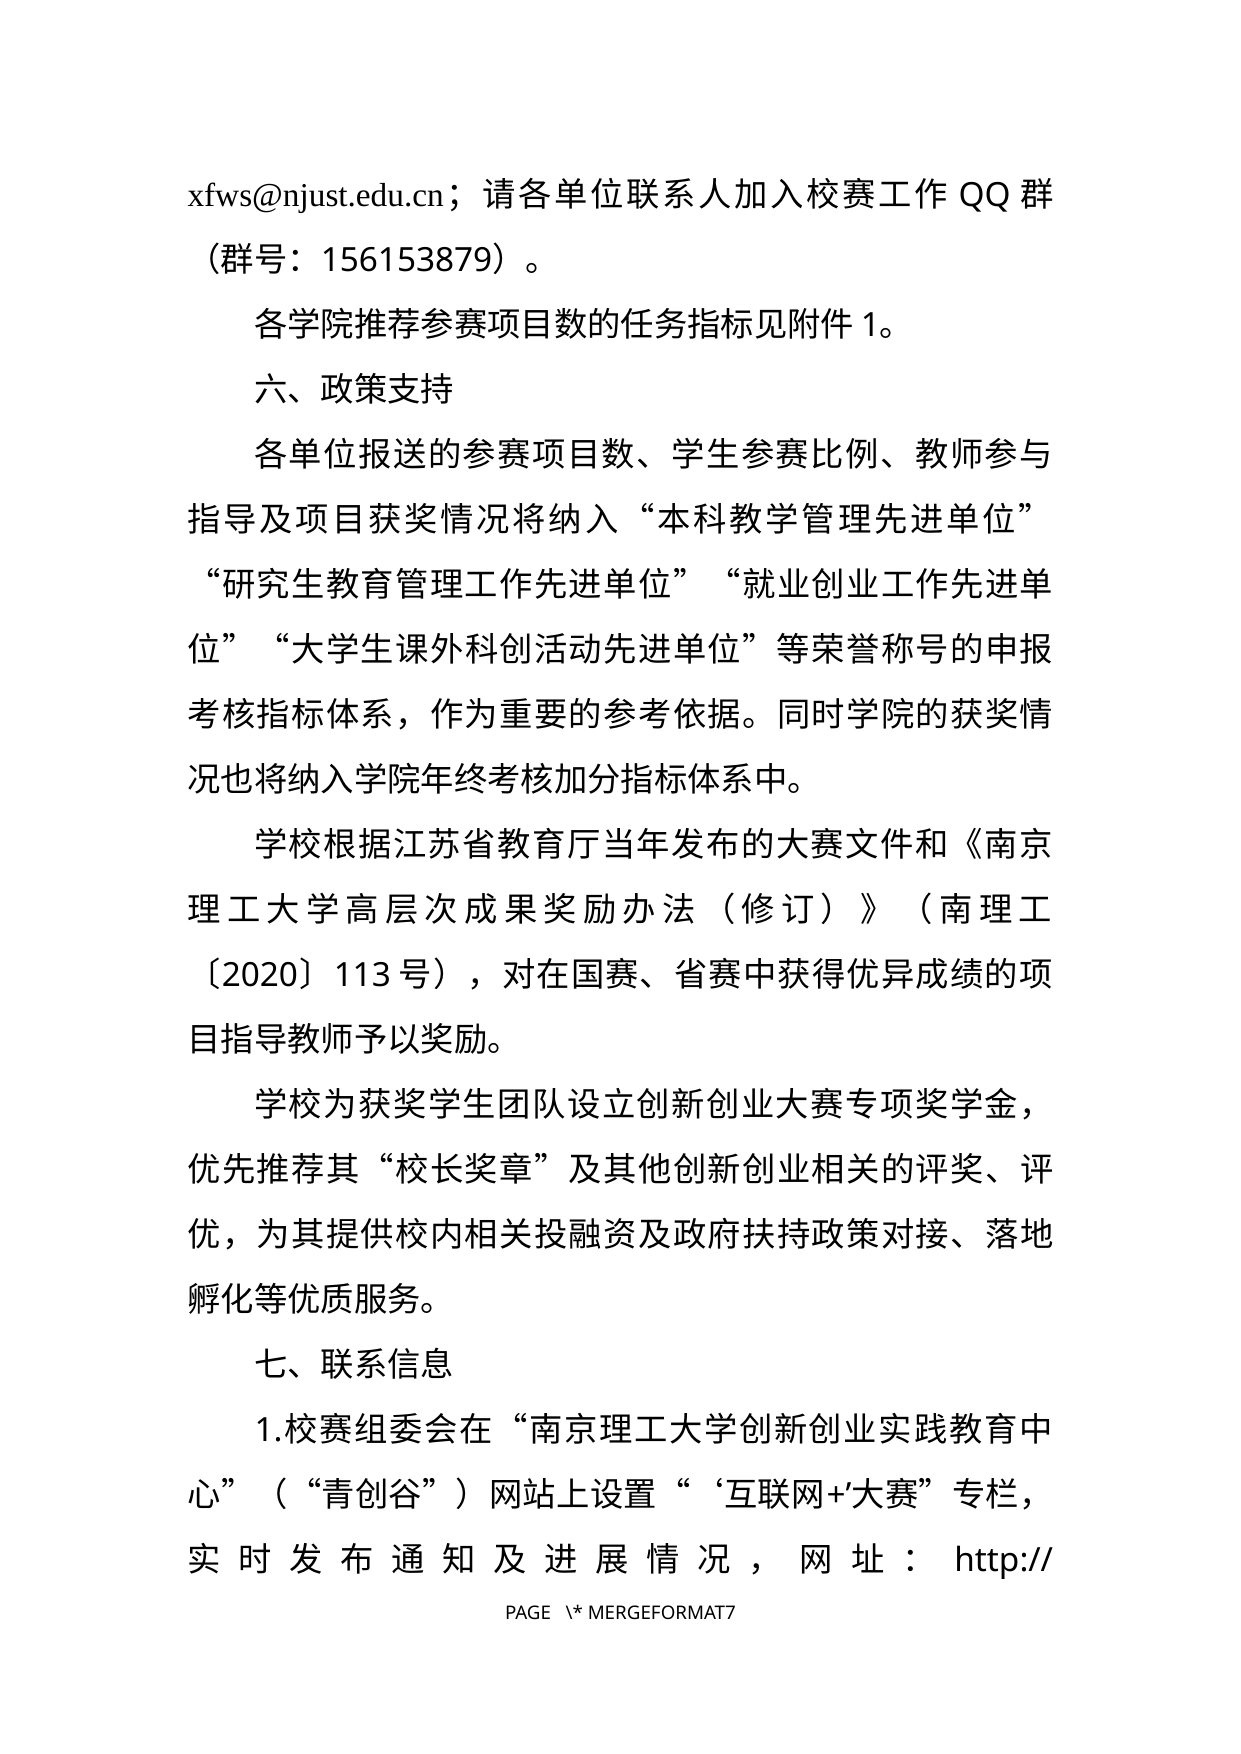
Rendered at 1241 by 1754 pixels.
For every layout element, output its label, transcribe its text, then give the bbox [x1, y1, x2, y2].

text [187, 1395, 1053, 1590]
text 各学院推荐参赛项目数的任务指标见附件1。 [187, 290, 1053, 355]
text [187, 160, 1053, 290]
text 七、联系信息 [187, 1330, 1053, 1395]
text 六、政策支持 [187, 355, 1053, 420]
text 学校根据江苏省教育厅当年发布的大赛文件和《南京理工大学高层次成果奖励办法（修订）》（南理工〔2020〕113号），对在国赛、省赛中获得优异成绩的项目指导教师予以奖励。 [187, 810, 1053, 1070]
text 各单位报送的参赛项目数、学生参赛比例、教师参与指导及项目获奖情况将纳入“本科教学管理先进单位”“研究生教育管理工作先进单位”“就业创业工作先进单位”“大学生课外科创活动先进单位”等荣誉称号的申报考核指标体系，作为重要的参考依据。同时学院的获奖情况也将纳入学院年终考核加分指标体系中。 [187, 420, 1053, 810]
text 学校为获奖学生团队设立创新创业大赛专项奖学金，优先推荐其“校长奖章”及其他创新创业相关的评奖、评优，为其提供校内相关投融资及政府扶持政策对接、落地孵化等优质服务。 [187, 1070, 1053, 1330]
